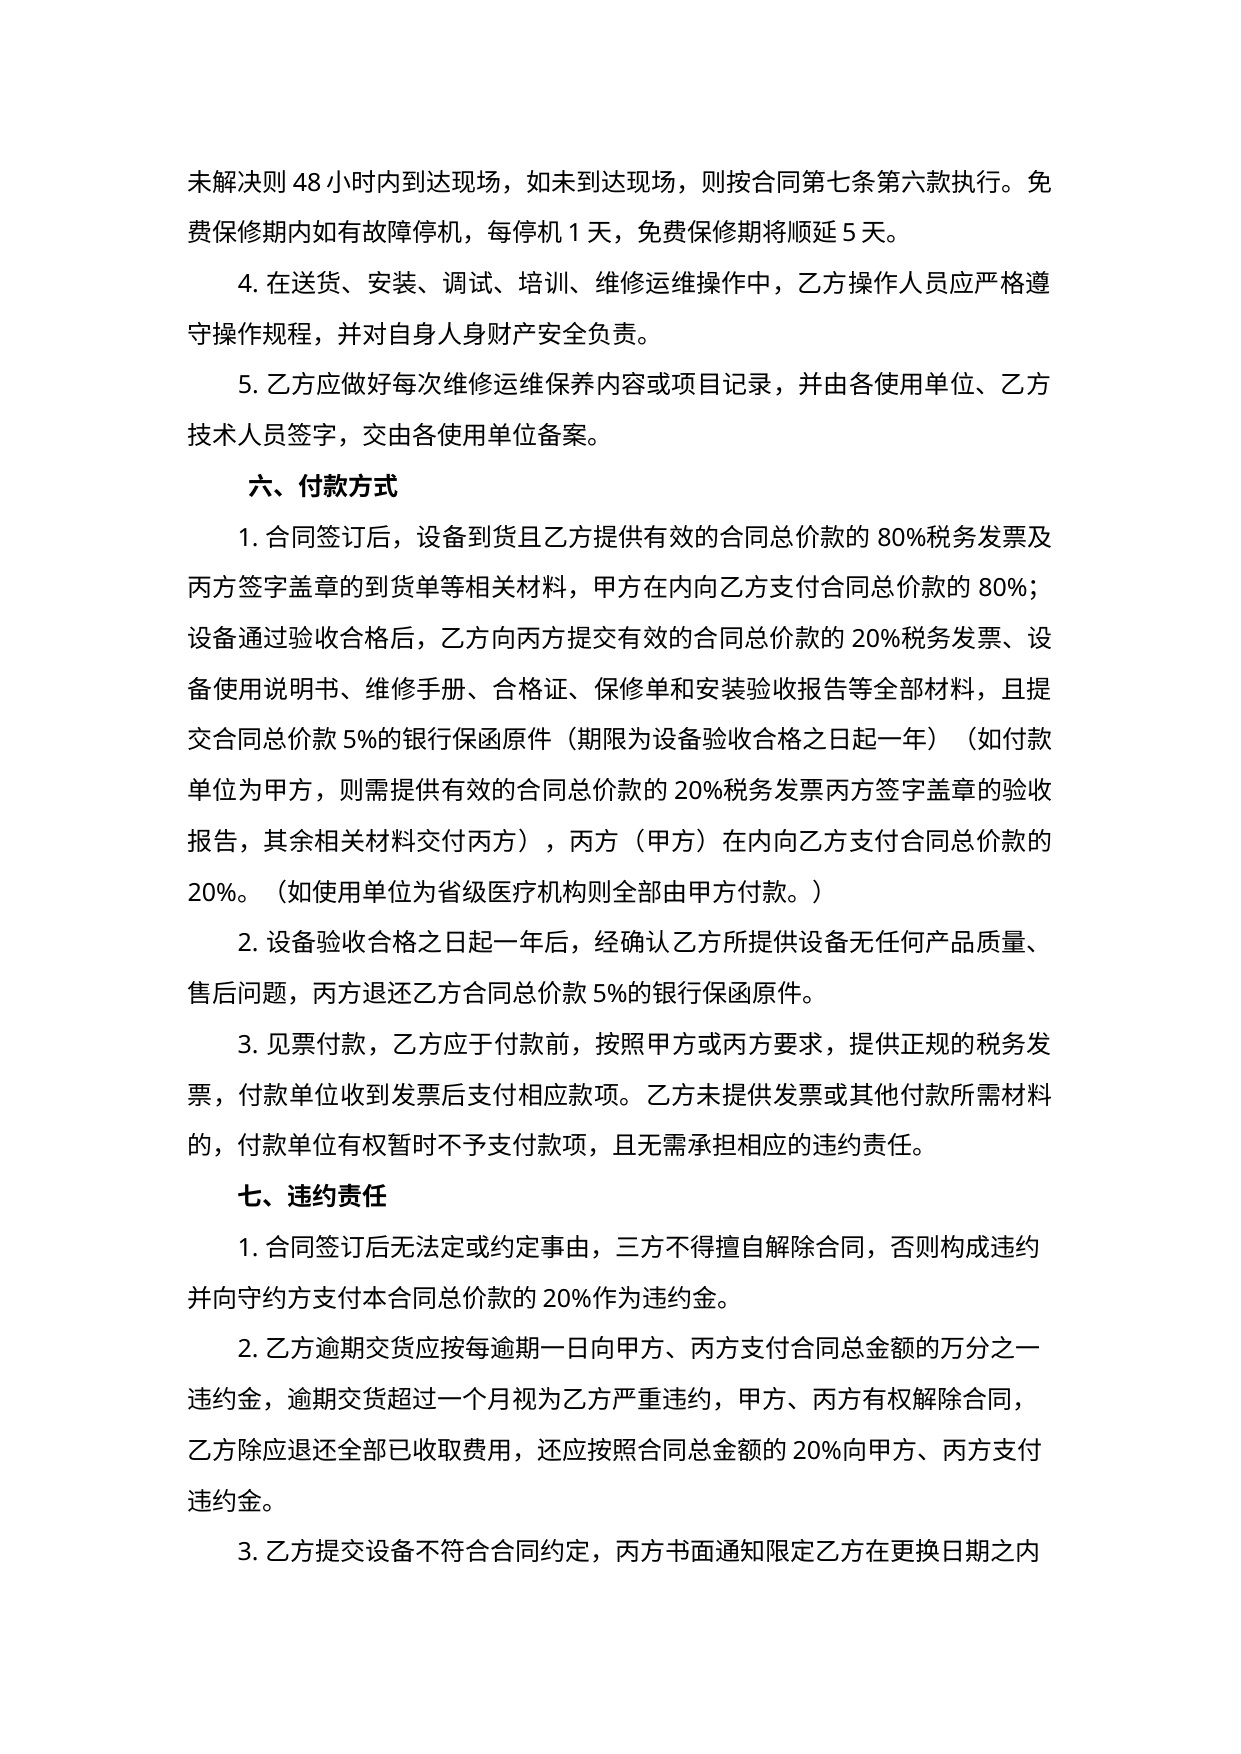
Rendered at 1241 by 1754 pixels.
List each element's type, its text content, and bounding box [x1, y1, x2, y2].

text 3. 见票付款，乙方应于付款前，按照甲方或丙方要求，提供正规的税务发票，付款单位收到发票后支付相应款项。乙方未提供发票或其他付款所需材料的，付款单位有权暂时不予支付款项，且无需承担相应的违约责任。 [187, 1024, 1053, 1162]
text 2. 乙方逾期交货应按每逾期一日向甲方、丙方支付合同总金额的万分之一违约金，逾期交货超过一个月视为乙方严重违约，甲方、丙方有权解除合同，乙方除应退还全部已收取费用，还应按照合同总金额的20%向甲方、丙方支付违约金。 [187, 1329, 1053, 1517]
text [187, 162, 1053, 249]
text 六、付款方式 [187, 466, 1053, 503]
text 1. 合同签订后，设备到货且乙方提供有效的合同总价款的80%税务发票及丙方签字盖章的到货单等相关材料，甲方在内向乙方支付合同总价款的80%；设备通过验收合格后，乙方向丙方提交有效的合同总价款的20%税务发票、设备使用说明书、维修手册、合格证、保修单和安装验收报告等全部材料，且提交合同总价款5%的银行保函原件（期限为设备验收合格之日起一年）（如付款单位为甲方，则需提供有效的合同总价款的20%税务发票丙方签字盖章的验收报告，其余相关材料交付丙方），丙方（甲方）在内向乙方支付合同总价款的20%。（如使用单位为省级医疗机构则全部由甲方付款。） [187, 517, 1053, 908]
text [187, 1532, 1053, 1568]
text 4. 在送货、安装、调试、培训、维修运维操作中，乙方操作人员应严格遵守操作规程，并对自身人身财产安全负责。 [187, 263, 1053, 350]
text 七、违约责任 [187, 1177, 1053, 1213]
text 5. 乙方应做好每次维修运维保养内容或项目记录，并由各使用单位、乙方技术人员签字，交由各使用单位备案。 [187, 365, 1053, 452]
text 1. 合同签订后无法定或约定事由，三方不得擅自解除合同，否则构成违约并向守约方支付本合同总价款的20%作为违约金。 [187, 1227, 1053, 1314]
text 2. 设备验收合格之日起一年后，经确认乙方所提供设备无任何产品质量、售后问题，丙方退还乙方合同总价款5%的银行保函原件。 [187, 923, 1053, 1010]
